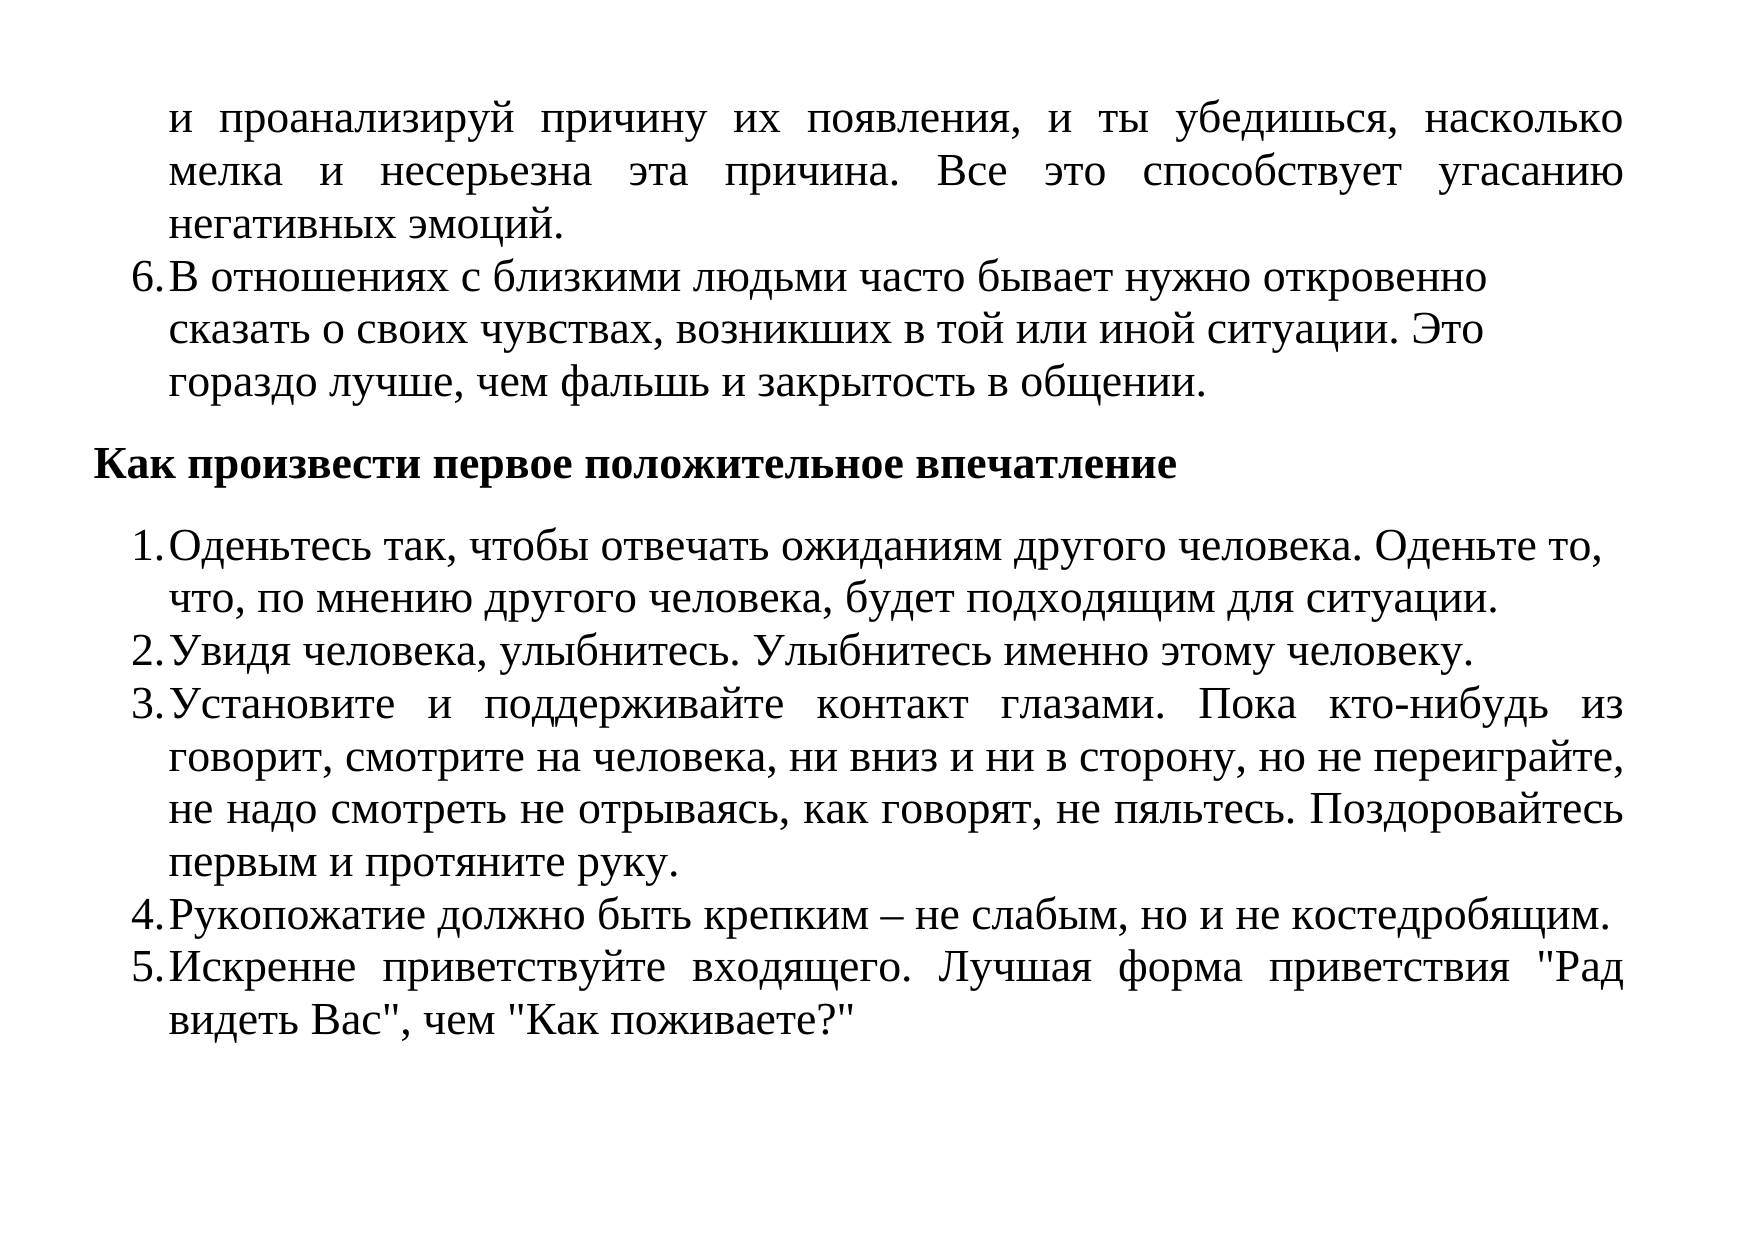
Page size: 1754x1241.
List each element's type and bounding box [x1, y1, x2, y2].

table_header [92, 89, 1627, 1046]
